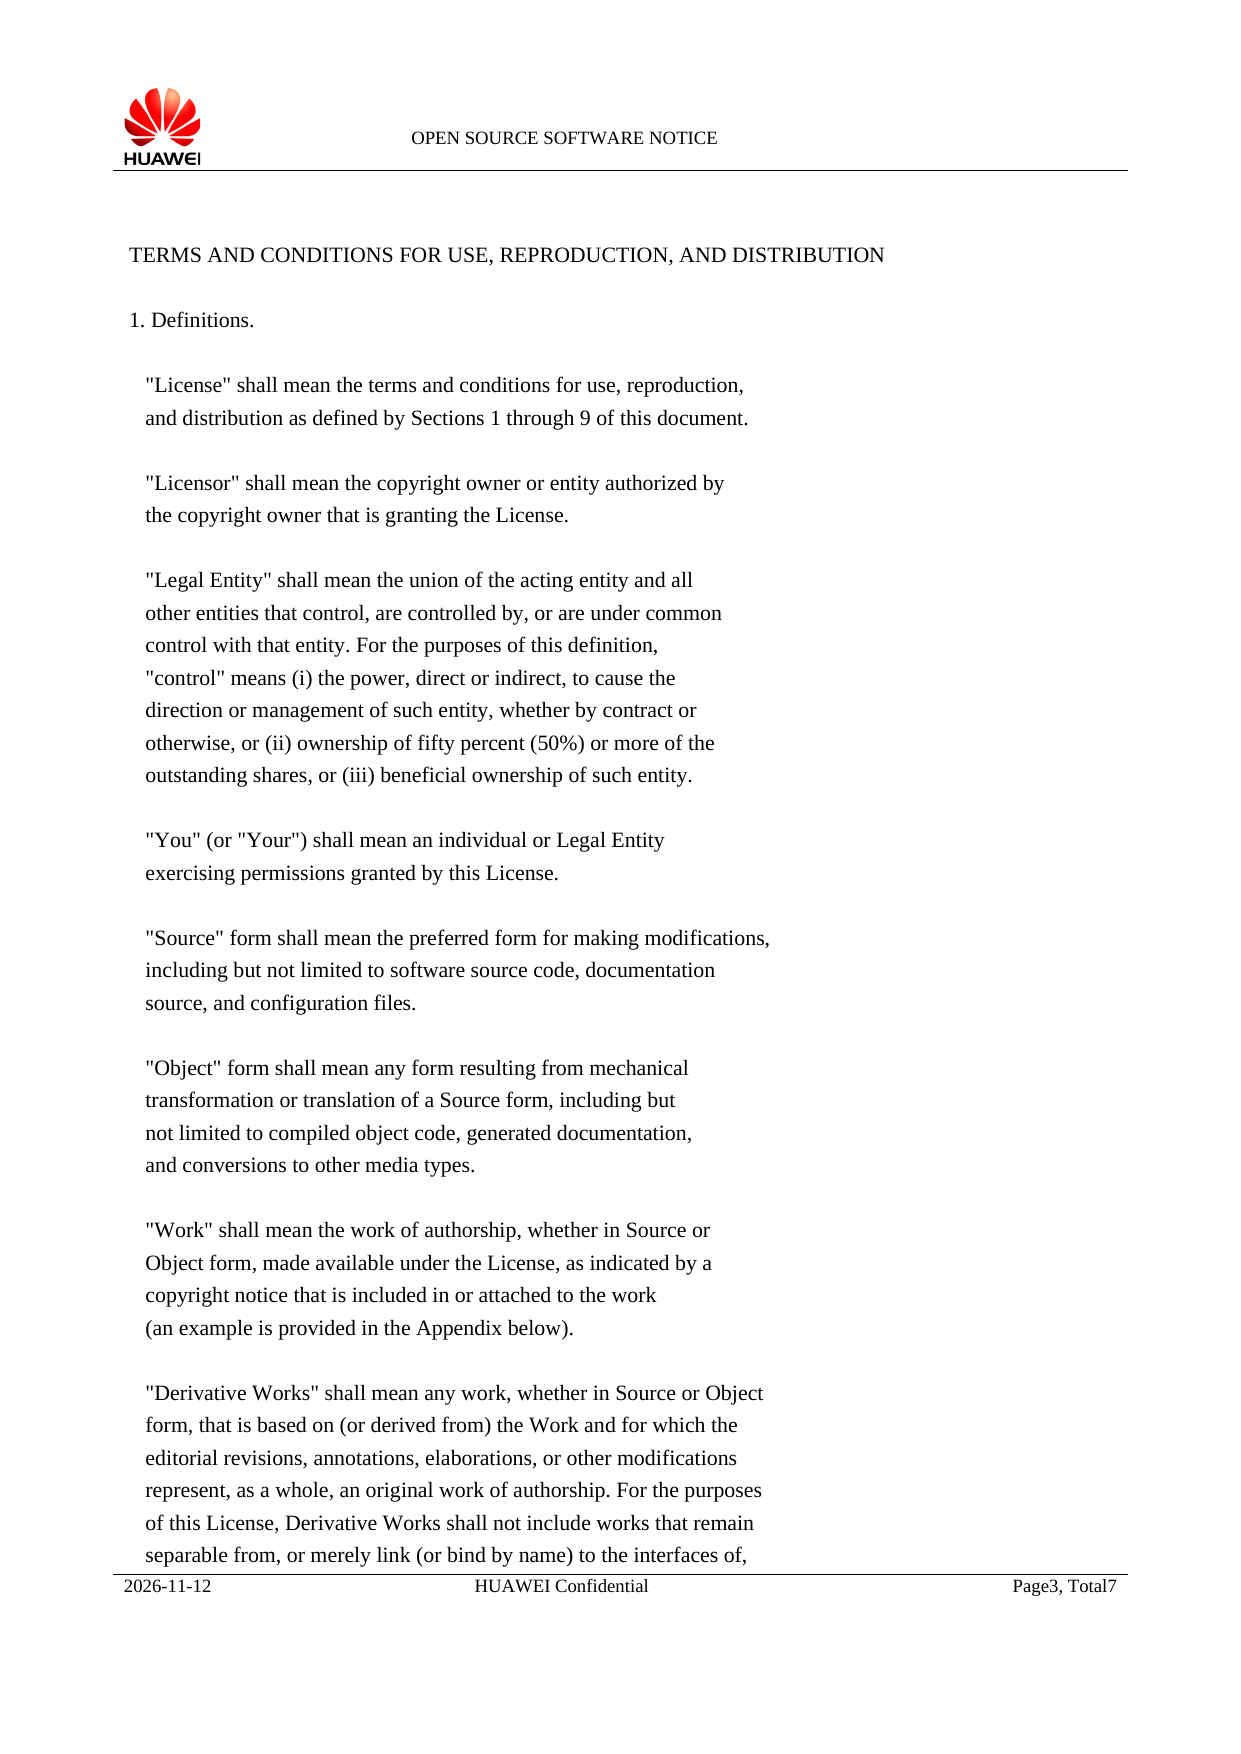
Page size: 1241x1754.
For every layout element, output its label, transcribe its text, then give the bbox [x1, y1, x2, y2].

picture [124, 88, 201, 165]
